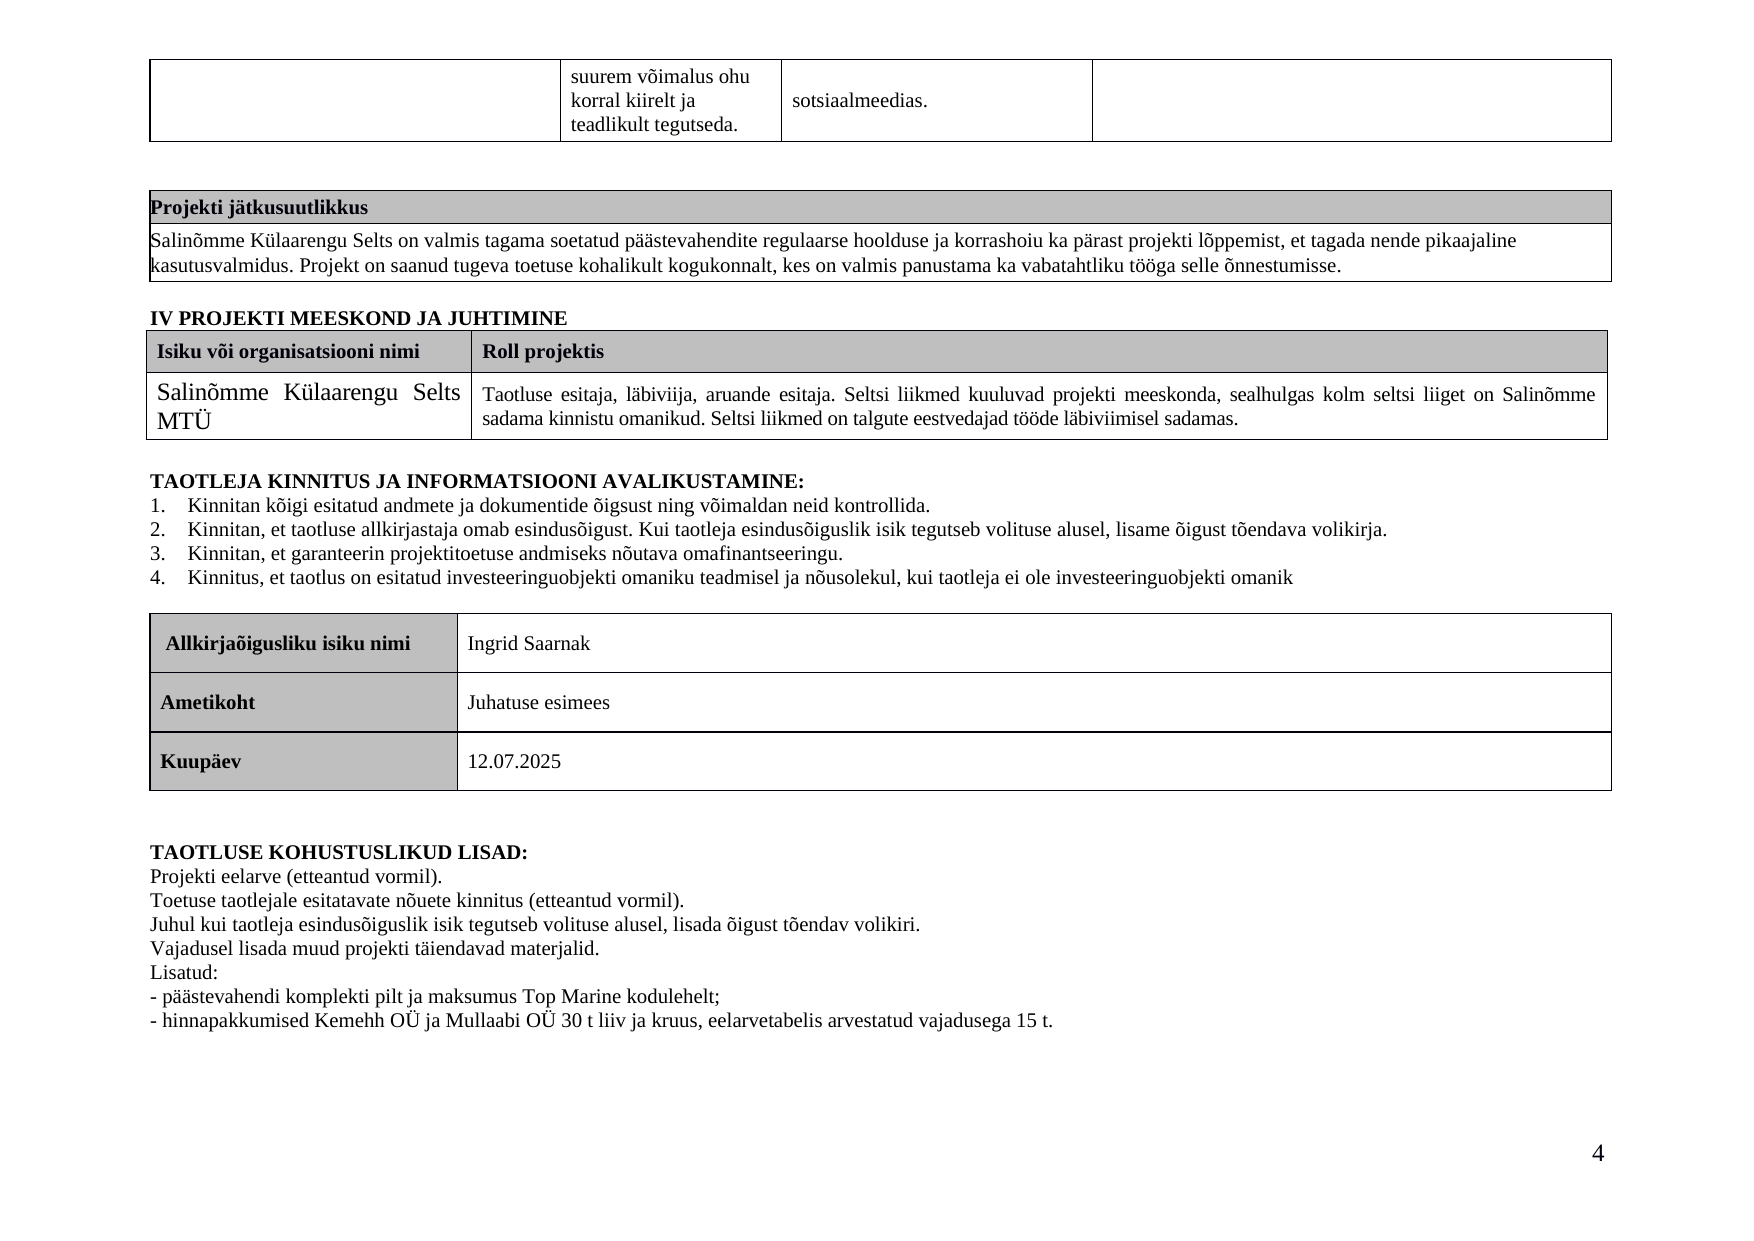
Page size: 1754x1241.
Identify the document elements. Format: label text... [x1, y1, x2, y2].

text IV PROJEKTI MEESKOND JA JUHTIMINE [150, 306, 1604, 330]
table_header Projekti jätkusuutlikkus [151, 191, 1611, 223]
table_header Isiku või organisatsiooni nimi [147, 331, 471, 372]
text TAOTLUSE KOHUSTUSLIKUD LISAD: [150, 839, 1604, 864]
table_cell Ametikoht [151, 673, 457, 731]
table_cell Salinõmme Külaarengu Selts MTÜ [147, 373, 471, 439]
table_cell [1093, 60, 1611, 141]
text Juhul kui taotleja esindusõiguslik isik tegutseb volituse alusel, lisada õigust tõendav volikiri. [150, 912, 1604, 936]
table_cell Juhatuse esimees [458, 673, 1611, 731]
text TAOTLEJA KINNITUS JA INFORMATSIOONI AVALIKUSTAMINE: [150, 469, 1604, 493]
table_cell Kuupäev [151, 733, 457, 790]
table_cell Taotluse esitaja, läbiviija, aruande esitaja. Seltsi liikmed kuuluvad projekti meeskonda, sealhulgas kolm seltsi liiget on Salinõmme sadama kinnistu omanikud. Seltsi liikmed on talgute eestvedajad tööde läbiviimisel sadamas. [472, 373, 1607, 439]
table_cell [561, 60, 781, 141]
table_header Allkirjaõigusliku isiku nimi [151, 614, 457, 672]
table_header Ingrid Saarnak [458, 614, 1611, 672]
text Vajadusel lisada muud projekti täiendavad materjalid. [150, 936, 1604, 960]
list Kinnitus, et taotlus on esitatud investeeringuobjekti omaniku teadmisel ja nõusolekul, kui taotleja ei ole investeeringuobjekti omanik [150, 565, 1604, 589]
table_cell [782, 60, 1092, 141]
text - hinnapakkumised Kemehh OÜ ja Mullaabi OÜ 30 t liiv ja kruus, eelarvetabelis arvestatud vajadusega 15 t. [150, 1008, 1604, 1032]
table_cell Salinõmme Külaarengu Selts on valmis tagama soetatud päästevahendite regulaarse hoolduse ja korrashoiu ka pärast projekti lõppemist, et tagada nende pikaajaline kasutusvalmidus. Projekt on saanud tugeva toetuse kohalikult kogukonnalt, kes on valmis panustama ka vabatahtliku tööga selle õnnestumisse. [151, 224, 1611, 281]
list Kinnitan, et garanteerin projektitoetuse andmiseks nõutava omafinantseeringu. [150, 541, 1604, 565]
table_cell 12.07.2025 [458, 733, 1611, 790]
text - päästevahendi komplekti pilt ja maksumus Top Marine kodulehelt; [150, 984, 1604, 1008]
text Projekti eelarve (etteantud vormil). [150, 864, 1604, 888]
list Kinnitan kõigi esitatud andmete ja dokumentide õigsust ning võimaldan neid kontrollida. [150, 493, 1604, 517]
text Lisatud: [150, 960, 1604, 984]
text Toetuse taotlejale esitatavate nõuete kinnitus (etteantud vormil). [150, 888, 1604, 912]
table_header Roll projektis [472, 331, 1607, 372]
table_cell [151, 60, 560, 141]
list Kinnitan, et taotluse allkirjastaja omab esindusõigust. Kui taotleja esindusõiguslik isik tegutseb volituse alusel, lisame õigust tõendava volikirja. [150, 517, 1604, 541]
